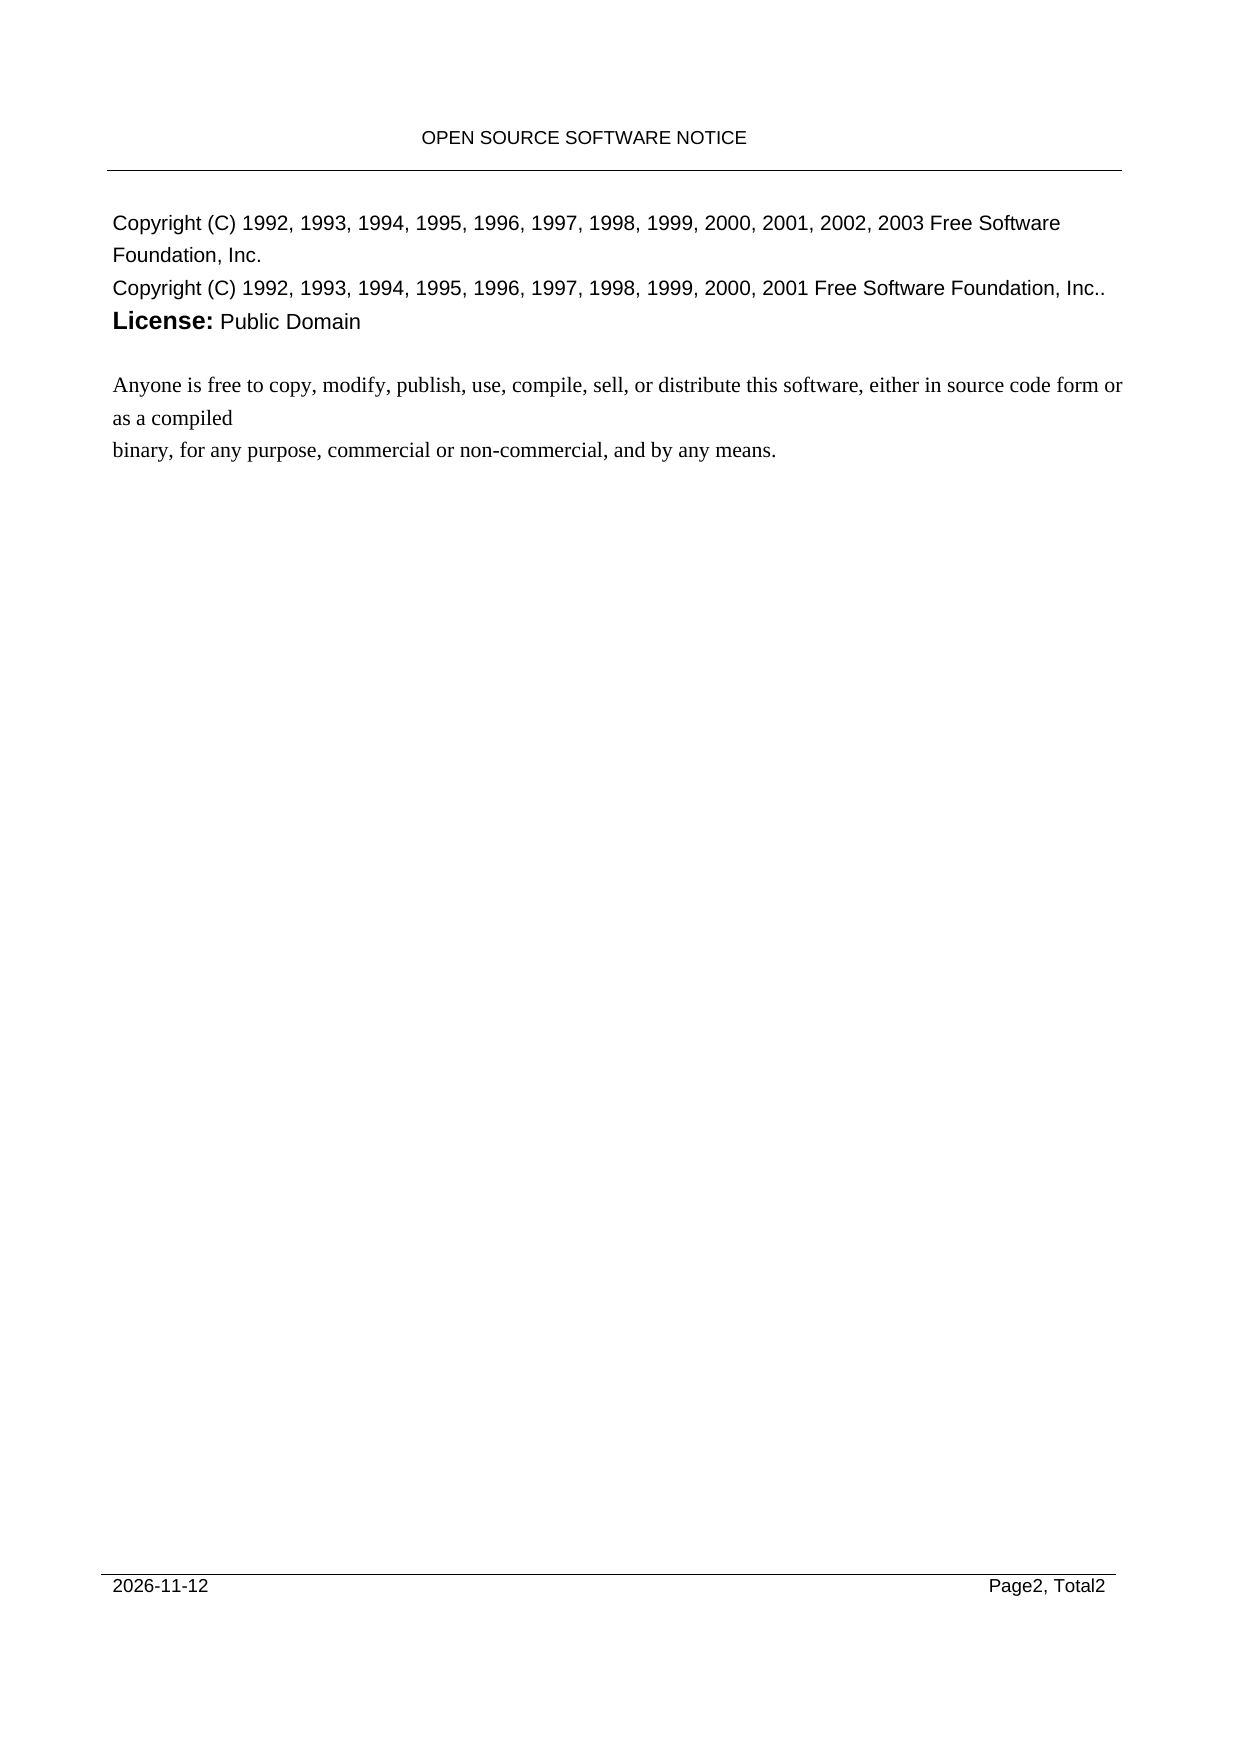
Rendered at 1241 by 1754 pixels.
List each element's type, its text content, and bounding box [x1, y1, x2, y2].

text Copyright (C) 1992, 1993, 1994, 1995, 1996, 1997, 1998, 1999, 2000, 2001, 2002, 2003 Free Software Foundation, Inc. [112, 206, 1128, 271]
text License: Public Domain Anyone is free to copy, modify, publish, use, compile, sell, or distribute this software, either in source code form or as a compiled binary, for any purpose, commercial or non-commercial, and by any means. [112, 304, 1128, 466]
text Copyright (C) 1992, 1993, 1994, 1995, 1996, 1997, 1998, 1999, 2000, 2001 Free Software Foundation, Inc.. [112, 271, 1128, 304]
